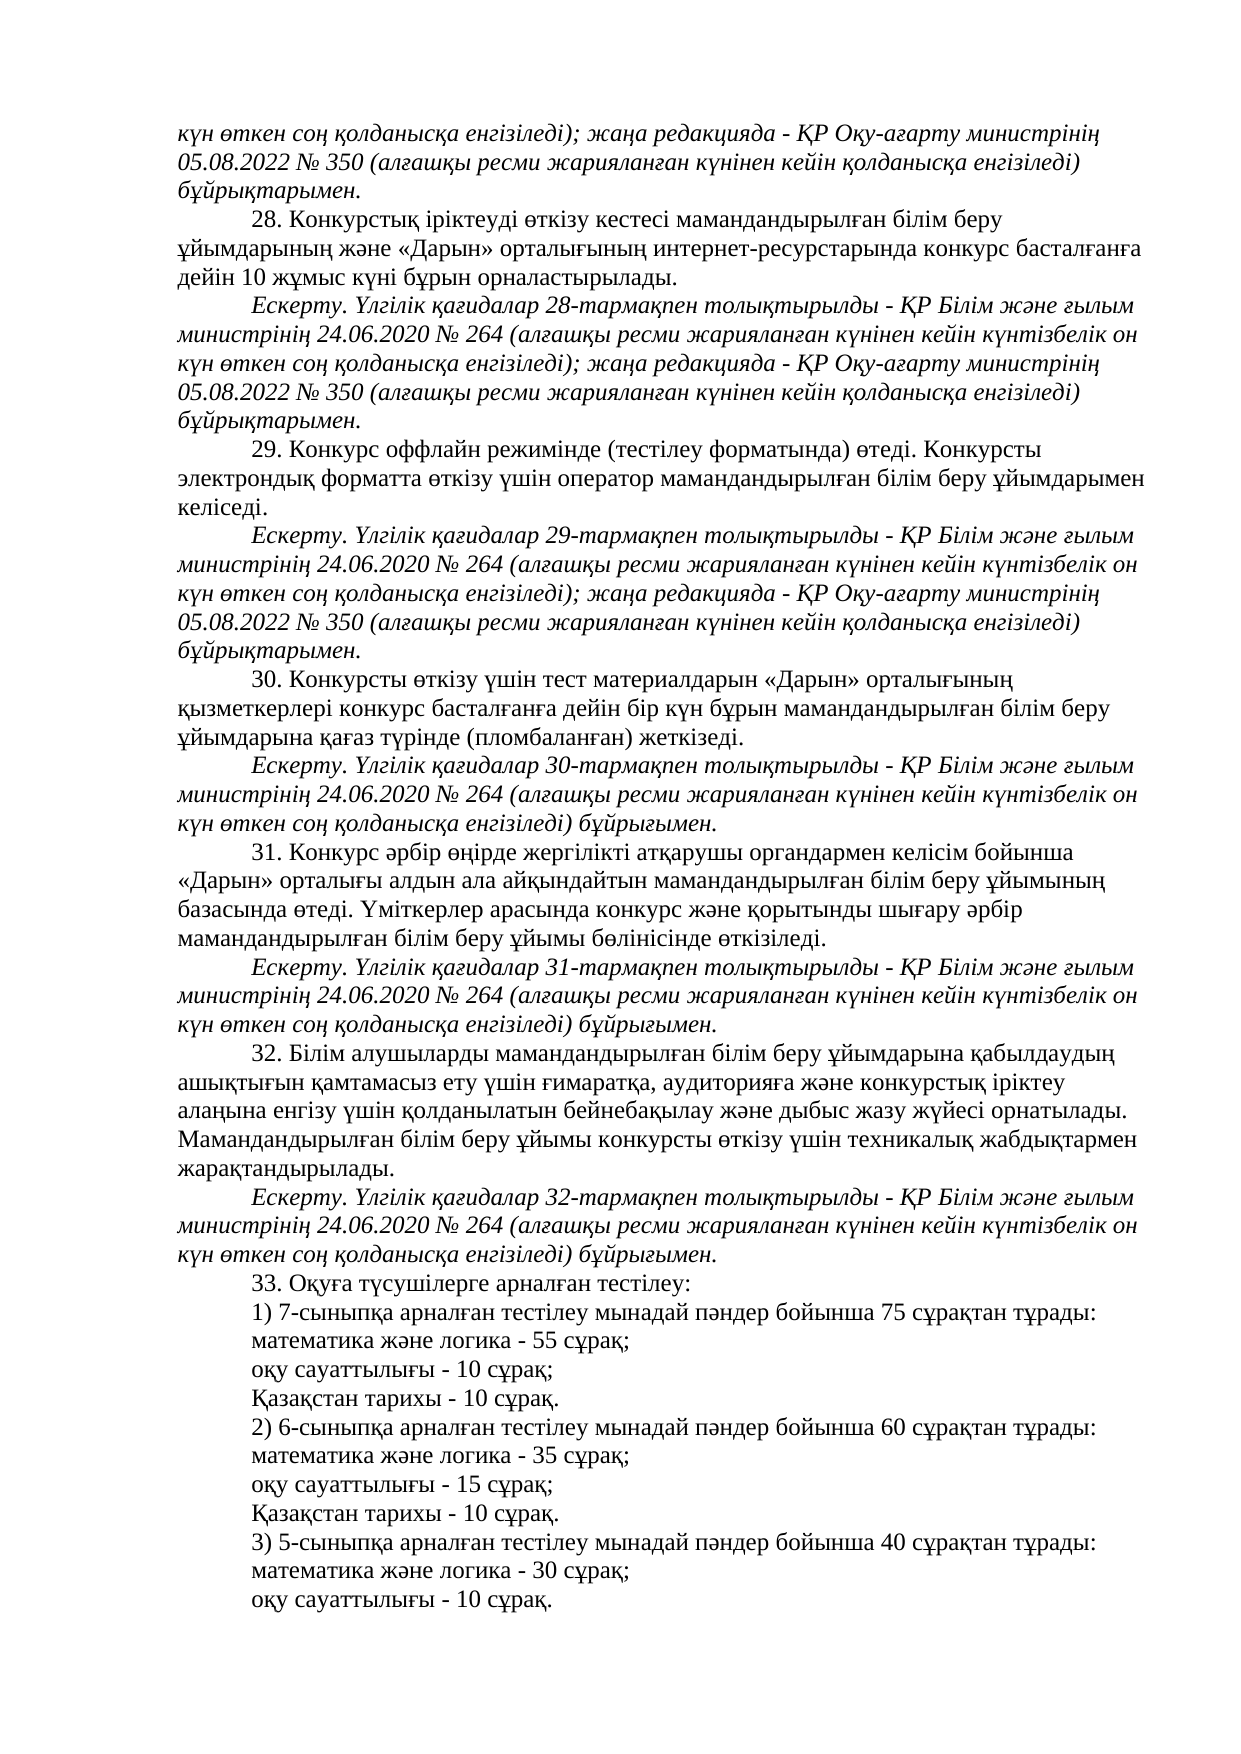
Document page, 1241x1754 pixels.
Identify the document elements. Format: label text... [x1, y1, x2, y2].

text Қазақстан тарихы - 10 сұрақ. [177, 1498, 1152, 1527]
text 28. Конкурстық іріктеуді өткізу кестесі мамандандырылған білім беру ұйымдарының және «Дарын» орталығының интернет-ресурстарында конкурс басталғанға дейін 10 жұмыс күні бұрын орналастырылады. [177, 204, 1152, 291]
text 30. Конкурсты өткізу үшін тест материалдарын «Дарын» орталығының қызметкерлері конкурс басталғанға дейін бір күн бұрын мамандандырылған білім беру ұйымдарына қағаз түрінде (пломбаланған) жеткізеді. [177, 664, 1152, 751]
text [177, 118, 1152, 204]
text Ескерту. Үлгілік қағидалар 30-тармақпен толықтырылды - ҚР Білім және ғылым министрінің 24.06.2020 № 264 (алғашқы ресми жарияланған күнінен кейін күнтізбелік он күн өткен соң қолданысқа енгізіледі) бұйрығымен. [177, 751, 1152, 837]
text математика және логика - 55 сұрақ; [177, 1326, 1152, 1354]
text Ескерту. Үлгілік қағидалар 32-тармақпен толықтырылды - ҚР Білім және ғылым министрінің 24.06.2020 № 264 (алғашқы ресми жарияланған күнінен кейін күнтізбелік он күн өткен соң қолданысқа енгізіледі) бұйрығымен. [177, 1182, 1152, 1268]
text 2) 6-сыныпқа арналған тестілеу мынадай пәндер бойынша 60 сұрақтан тұрады: [177, 1412, 1152, 1441]
text 3) 5-сыныпқа арналған тестілеу мынадай пәндер бойынша 40 сұрақтан тұрады: [177, 1527, 1152, 1556]
text 33. Оқуға түсушілерге арналған тестілеу: [177, 1268, 1152, 1297]
text Ескерту. Үлгілік қағидалар 28-тармақпен толықтырылды - ҚР Білім және ғылым министрінің 24.06.2020 № 264 (алғашқы ресми жарияланған күнінен кейін күнтізбелік он күн өткен соң қолданысқа енгізіледі); жаңа редакцияда - ҚР Оқу-ағарту министрінің 05.08.2022 № 350 (алғашқы ресми жарияланған күнінен кейін қолданысқа енгізіледі) бұйрықтарымен. [177, 291, 1152, 434]
text математика және логика - 30 сұрақ; [177, 1556, 1152, 1584]
text 31. Конкурс әрбір өңірде жергілікті атқарушы органдармен келісім бойынша «Дарын» орталығы алдын ала айқындайтын мамандандырылған білім беру ұйымының базасында өтеді. Үміткерлер арасында конкурс және қорытынды шығару әрбір мамандандырылған білім беру ұйымы бөлінісінде өткізіледі. [177, 837, 1152, 952]
text математика және логика - 35 сұрақ; [177, 1441, 1152, 1469]
text оқу сауаттылығы - 10 сұрақ. [177, 1584, 1152, 1613]
text 1) 7-сыныпқа арналған тестілеу мынадай пәндер бойынша 75 сұрақтан тұрады: [177, 1297, 1152, 1326]
text Ескерту. Үлгілік қағидалар 29-тармақпен толықтырылды - ҚР Білім және ғылым министрінің 24.06.2020 № 264 (алғашқы ресми жарияланған күнінен кейін күнтізбелік он күн өткен соң қолданысқа енгізіледі); жаңа редакцияда - ҚР Оқу-ағарту министрінің 05.08.2022 № 350 (алғашқы ресми жарияланған күнінен кейін қолданысқа енгізіледі) бұйрықтарымен. [177, 521, 1152, 664]
text 32. Білім алушыларды мамандандырылған білім беру ұйымдарына қабылдаудың ашықтығын қамтамасыз ету үшін ғимаратқа, аудиторияға және конкурстық іріктеу алаңына енгізу үшін қолданылатын бейнебақылау және дыбыс жазу жүйесі орнатылады. Мамандандырылған білім беру ұйымы конкурсты өткізу үшін техникалық жабдықтармен жарақтандырылады. [177, 1038, 1152, 1182]
text Қазақстан тарихы - 10 сұрақ. [177, 1383, 1152, 1412]
text оқу сауаттылығы - 15 сұрақ; [177, 1469, 1152, 1498]
text Ескерту. Үлгілік қағидалар 31-тармақпен толықтырылды - ҚР Білім және ғылым министрінің 24.06.2020 № 264 (алғашқы ресми жарияланған күнінен кейін күнтізбелік он күн өткен соң қолданысқа енгізіледі) бұйрығымен. [177, 952, 1152, 1038]
text 29. Конкурс оффлайн режимінде (тестілеу форматында) өтеді. Конкурсты электрондық форматта өткізу үшін оператор мамандандырылған білім беру ұйымдарымен келіседі. [177, 434, 1152, 521]
text оқу сауаттылығы - 10 сұрақ; [177, 1354, 1152, 1383]
